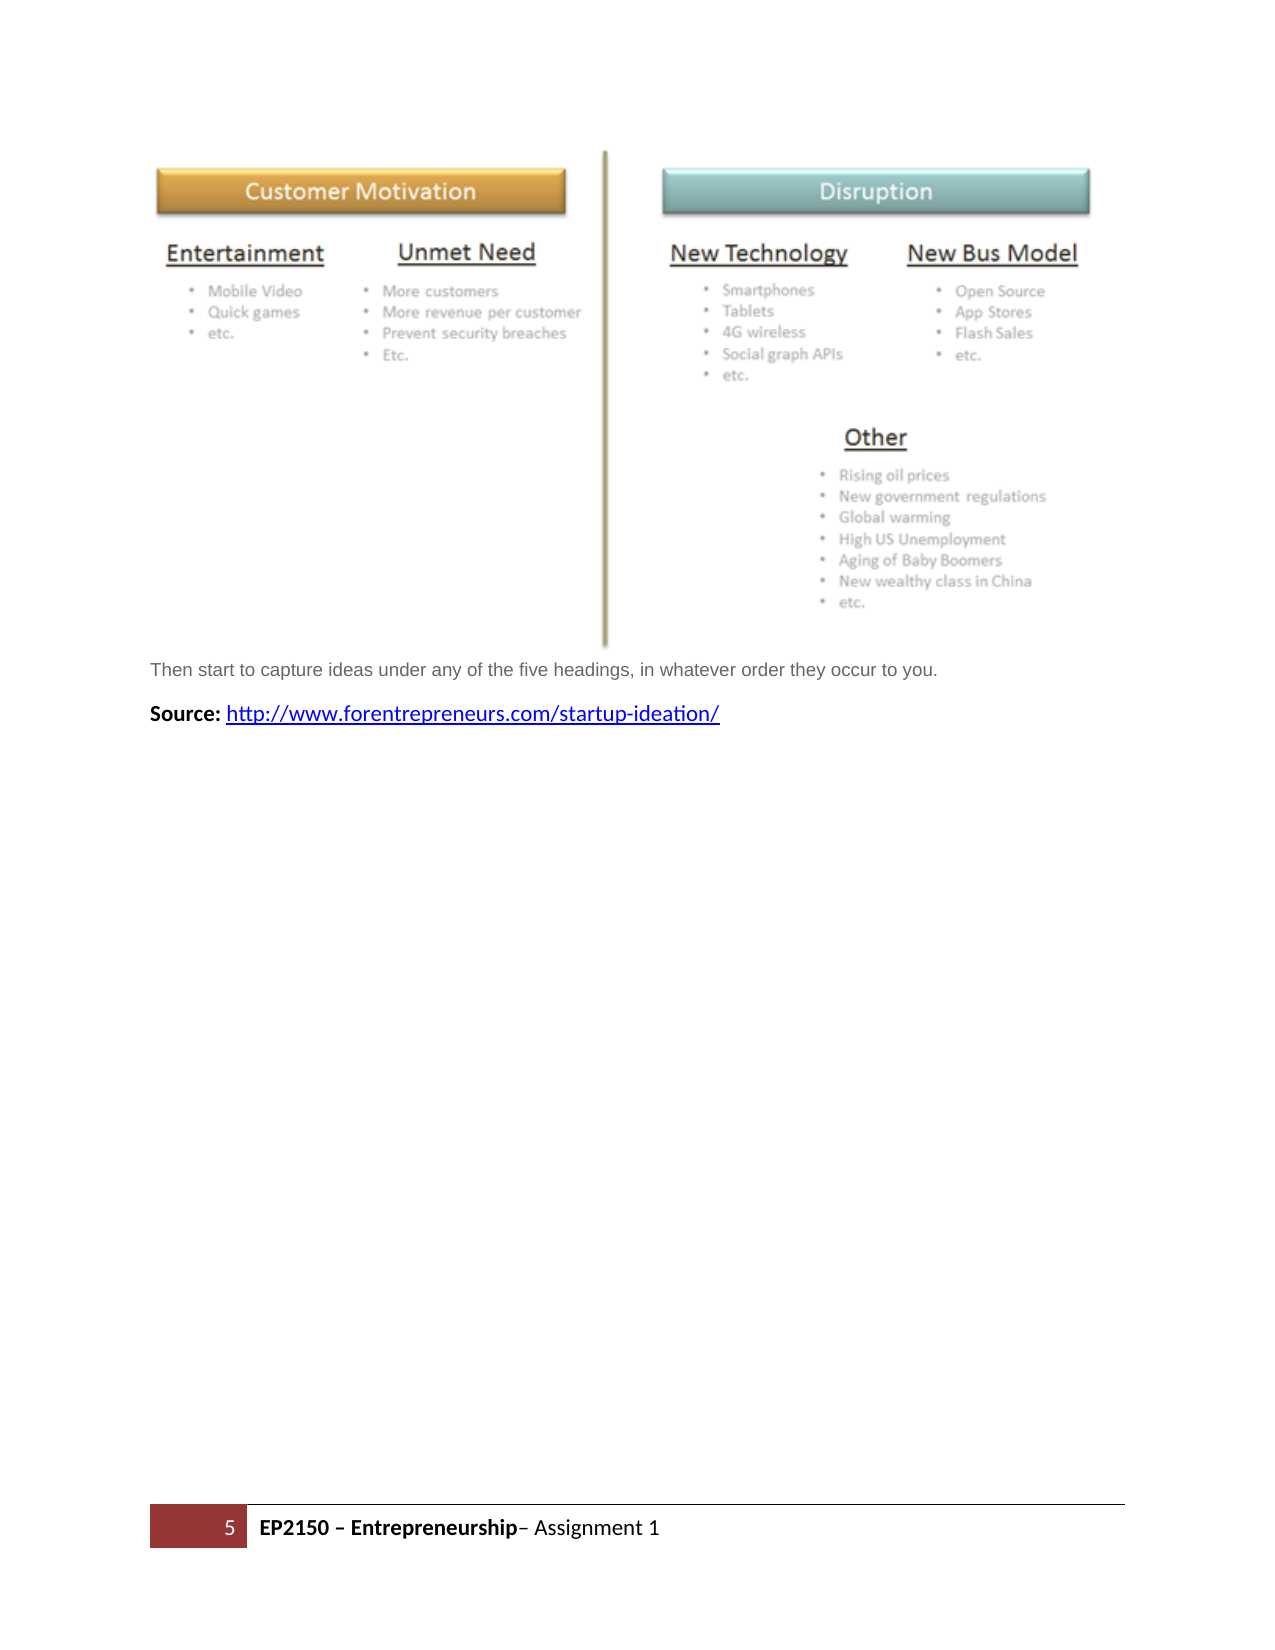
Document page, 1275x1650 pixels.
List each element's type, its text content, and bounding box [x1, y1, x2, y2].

text Then start to capture ideas under any of the five headings, in whatever order they occur to you. [150, 652, 1125, 681]
picture [150, 150, 1096, 653]
text Source: http://www.forentrepreneurs.com/startup-ideation/ [150, 699, 1125, 727]
